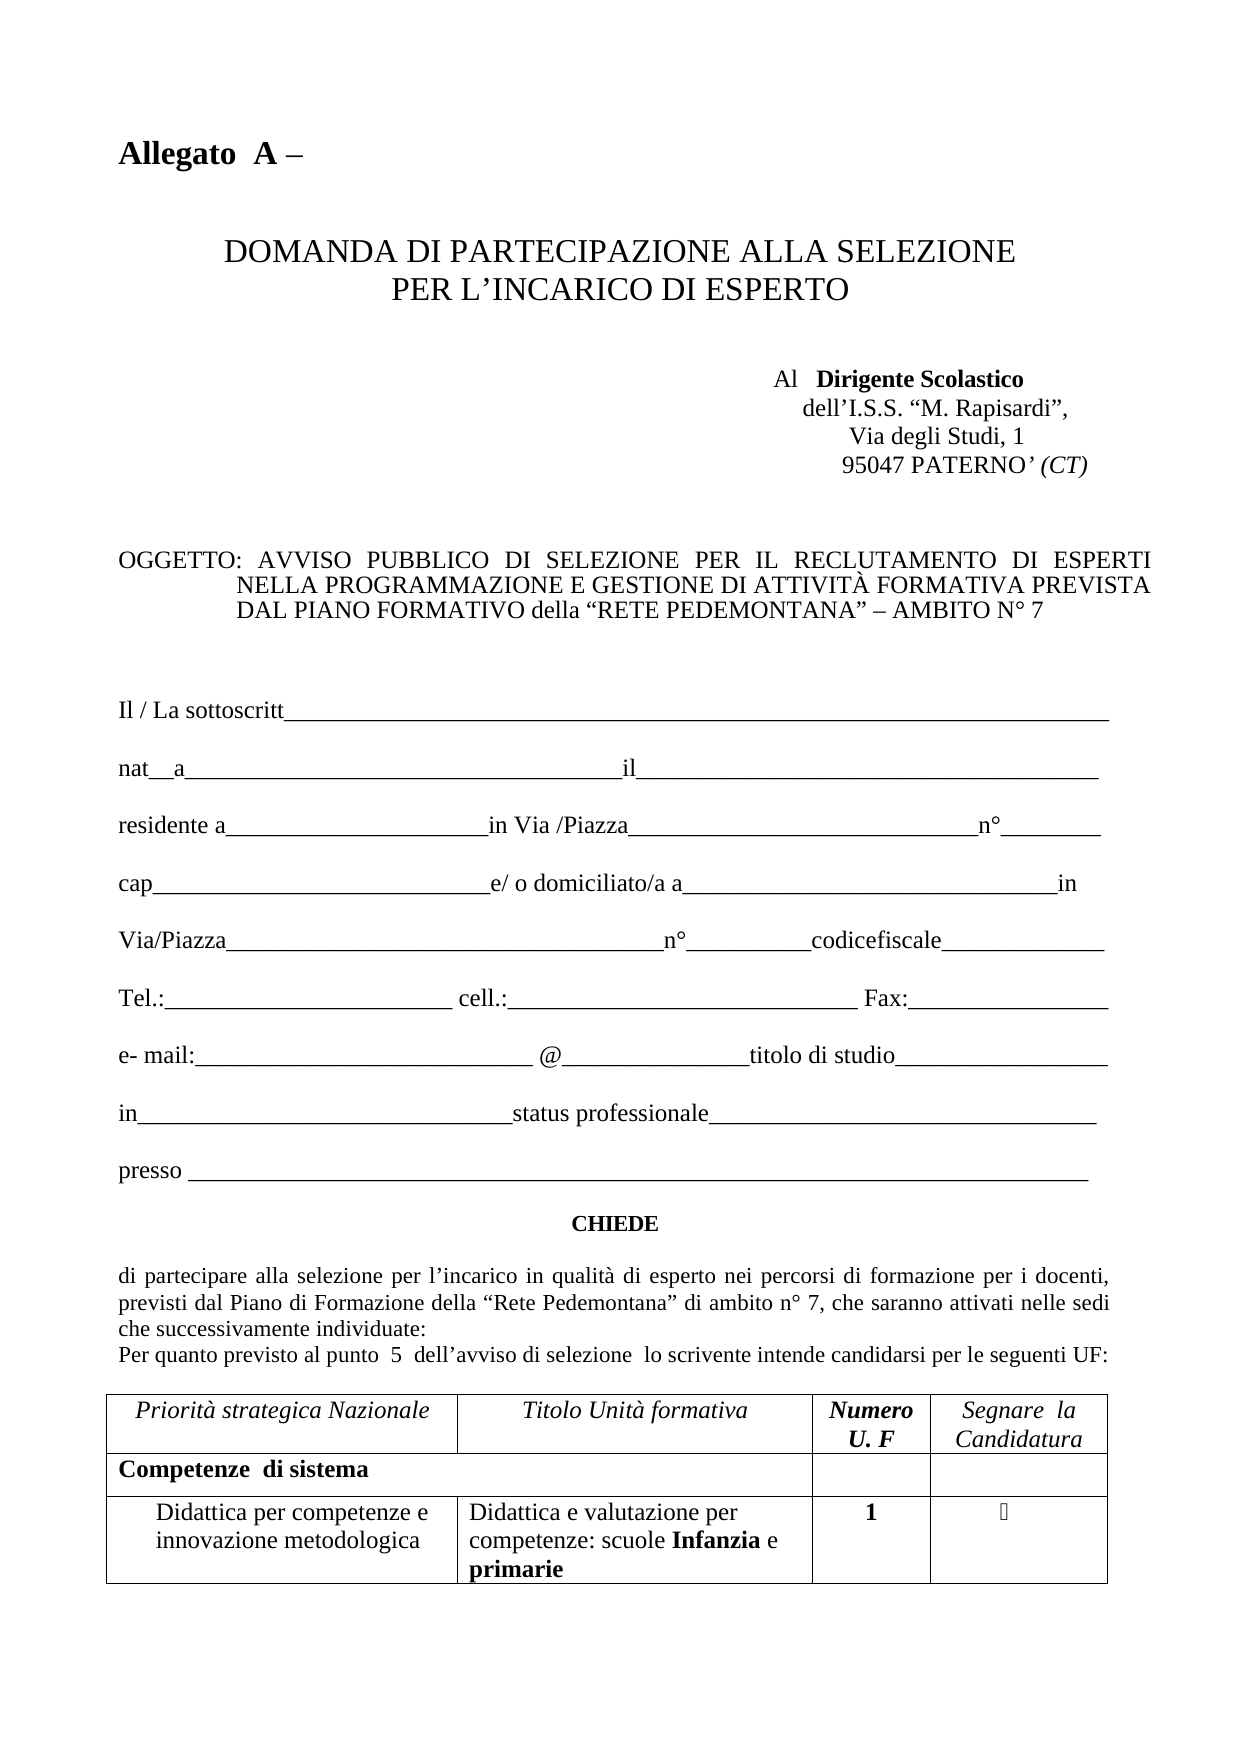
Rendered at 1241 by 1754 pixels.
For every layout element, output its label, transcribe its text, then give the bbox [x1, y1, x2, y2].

text Per quanto previsto al punto 5 dell’avviso di selezione lo scrivente intende candidarsi per le seguenti UF: [118, 1341, 1122, 1368]
text Il / La sottoscritt__________________________________________________________________ [118, 695, 1122, 724]
text e- mail:___________________________ @_______________titolo di studio_________________ [118, 1040, 1122, 1069]
text dell’I.S.S. “M. Rapisardi”, [561, 393, 1093, 422]
table_cell [931, 1497, 1107, 1583]
table_header Numero U. F [813, 1395, 930, 1453]
text Via degli Studi, 1 [118, 422, 1093, 451]
table_cell [813, 1454, 930, 1496]
text CHIEDE [118, 1210, 1113, 1236]
text cap___________________________e/ o domiciliato/a a______________________________in [118, 868, 1122, 896]
text nat__a___________________________________il_____________________________________ [118, 753, 1122, 781]
table_cell 1 [813, 1497, 930, 1583]
text DOMANDA DI PARTECIPAZIONE ALLA SELEZIONE [118, 231, 1122, 269]
text presso ________________________________________________________________________ [118, 1155, 1122, 1184]
text PER L’INCARICO DI ESPERTO [118, 269, 1122, 308]
text Allegato A – [118, 133, 1122, 171]
table_header Priorità strategica Nazionale [107, 1395, 457, 1453]
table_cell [107, 1497, 457, 1583]
text Al Dirigente Scolastico [118, 365, 1093, 393]
table_cell Competenze di sistema [107, 1454, 812, 1496]
text 95047 PATERNO’ (CT) [118, 451, 1093, 479]
text residente a_____________________in Via /Piazza____________________________n°________ [118, 810, 1122, 839]
text Via/Piazza___________________________________n°__________codicefiscale_____________ [118, 925, 1122, 954]
table_cell Didattica e valutazione per competenze: scuole Infanzia e primarie [458, 1497, 812, 1583]
text di partecipare alla selezione per l’incarico in qualità di esperto nei percorsi di formazione per i docenti, previsti dal Piano di Formazione della “Rete Pedemontana” di ambito n° 7, che saranno attivati nelle sedi che successivamente individuate: [118, 1262, 1113, 1341]
table_cell [931, 1454, 1107, 1496]
text in______________________________status professionale_______________________________ [118, 1098, 1122, 1126]
text Tel.:_______________________ cell.:____________________________ Fax:________________ [118, 983, 1122, 1011]
text OGGETTO: AVVISO PUBBLICO DI SELEZIONE PER IL RECLUTAMENTO DI ESPERTI NELLA PROGRAMMAZIONE E GESTIONE DI ATTIVITÀ FORMATIVA PREVISTA DAL PIANO FORMATIVO della “RETE PEDEMONTANA” – AMBITO N° 7 [118, 548, 1152, 623]
table_header Segnare la Candidatura [931, 1395, 1107, 1453]
table_header Titolo Unità formativa [458, 1395, 812, 1453]
